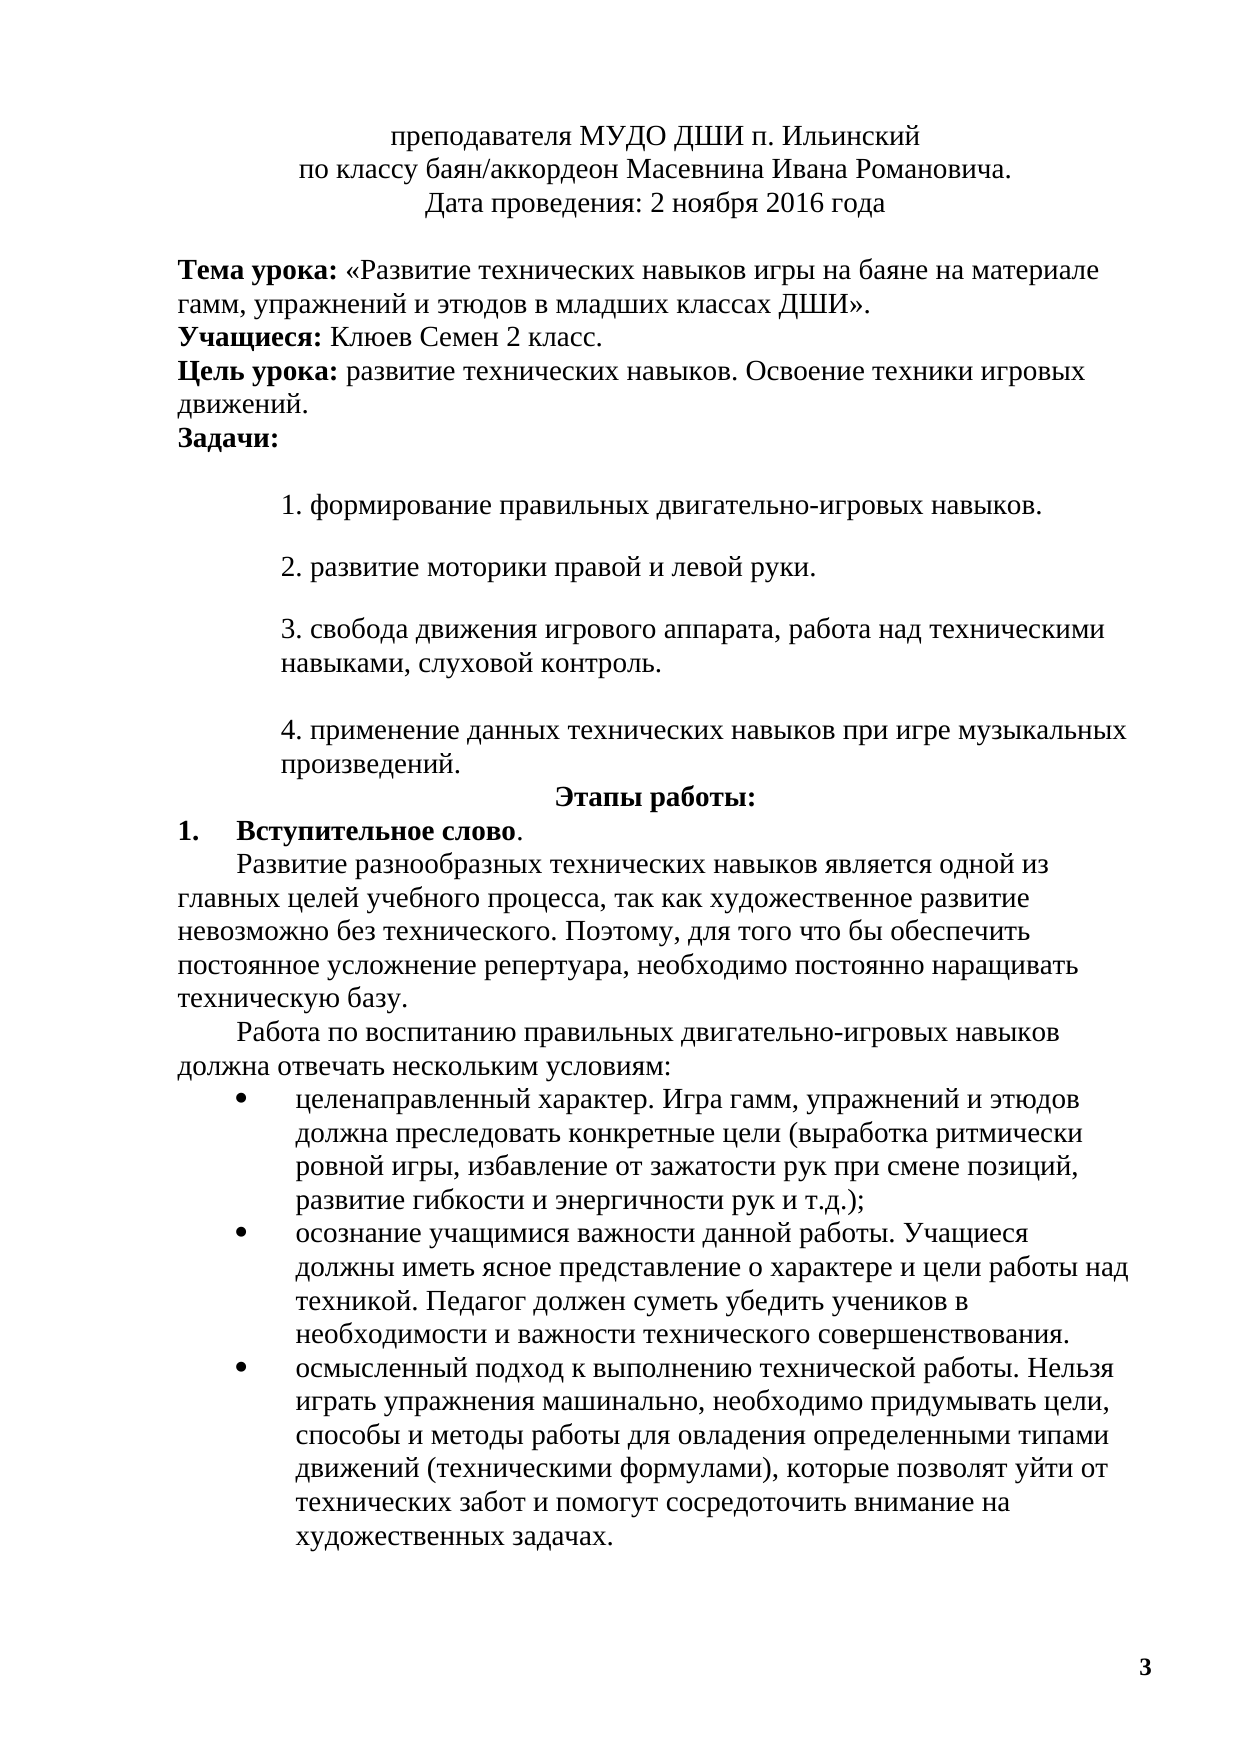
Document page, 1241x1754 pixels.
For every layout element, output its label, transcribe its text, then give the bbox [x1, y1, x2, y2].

list целенаправленный характер. Игра гамм, упражнений и этюдов должна преследовать конкретные цели (выработка ритмически ровной игры, избавление от зажатости рук при смене позиций, развитие гибкости и энергичности рук и т.д.); [236, 1081, 1133, 1216]
list осмысленный подход к выполнению технической работы. Нельзя играть упражнения машинально, необходимо придумывать цели, способы и методы работы для овладения определенными типами движений (техническими формулами), которые позволят уйти от технических забот и помогут сосредоточить внимание на художественных задачах. [236, 1350, 1133, 1551]
text 2. развитие моторики правой и левой руки. [281, 549, 1133, 583]
text Тема урока: «Развитие технических навыков игры на баяне на материале гамм, упражнений и этюдов в младших классах ДШИ». [177, 252, 1133, 319]
text Учащиеся: Клюев Семен 2 класс. [177, 319, 1133, 353]
text Этапы работы: [177, 779, 1133, 813]
text 1. формирование правильных двигательно-игровых навыков. [281, 487, 1133, 521]
text Задачи: [177, 420, 1133, 453]
text по классу баян/аккордеон Масевнина Ивана Романовича. [177, 152, 1133, 185]
list осознание учащимися важности данной работы. Учащиеся должны иметь ясное представление о характере и цели работы над техникой. Педагог должен суметь убедить учеников в необходимости и важности технического совершенствования. [236, 1216, 1133, 1350]
text 3. свобода движения игрового аппарата, работа над техническими навыками, слуховой контроль. [281, 612, 1133, 679]
text 4. применение данных технических навыков при игре музыкальных произведений. [281, 712, 1133, 779]
list Развитие разнообразных технических навыков является одной из главных целей учебного процесса, так как художественное развитие невозможно без технического. Поэтому, для того что бы обеспечить постоянное усложнение репертуара, необходимо постоянно наращивать техническую базу. [177, 846, 1133, 1014]
text преподавателя МУДО ДШИ п. Ильинский [177, 118, 1133, 152]
text Работа по воспитанию правильных двигательно-игровых навыков должна отвечать нескольким условиям: [177, 1014, 1133, 1081]
text Цель урока: развитие технических навыков. Освоение техники игровых движений. [177, 353, 1133, 420]
list Вступительное слово. [177, 813, 1133, 846]
text Дата проведения: 2 ноября 2016 года [177, 185, 1133, 219]
